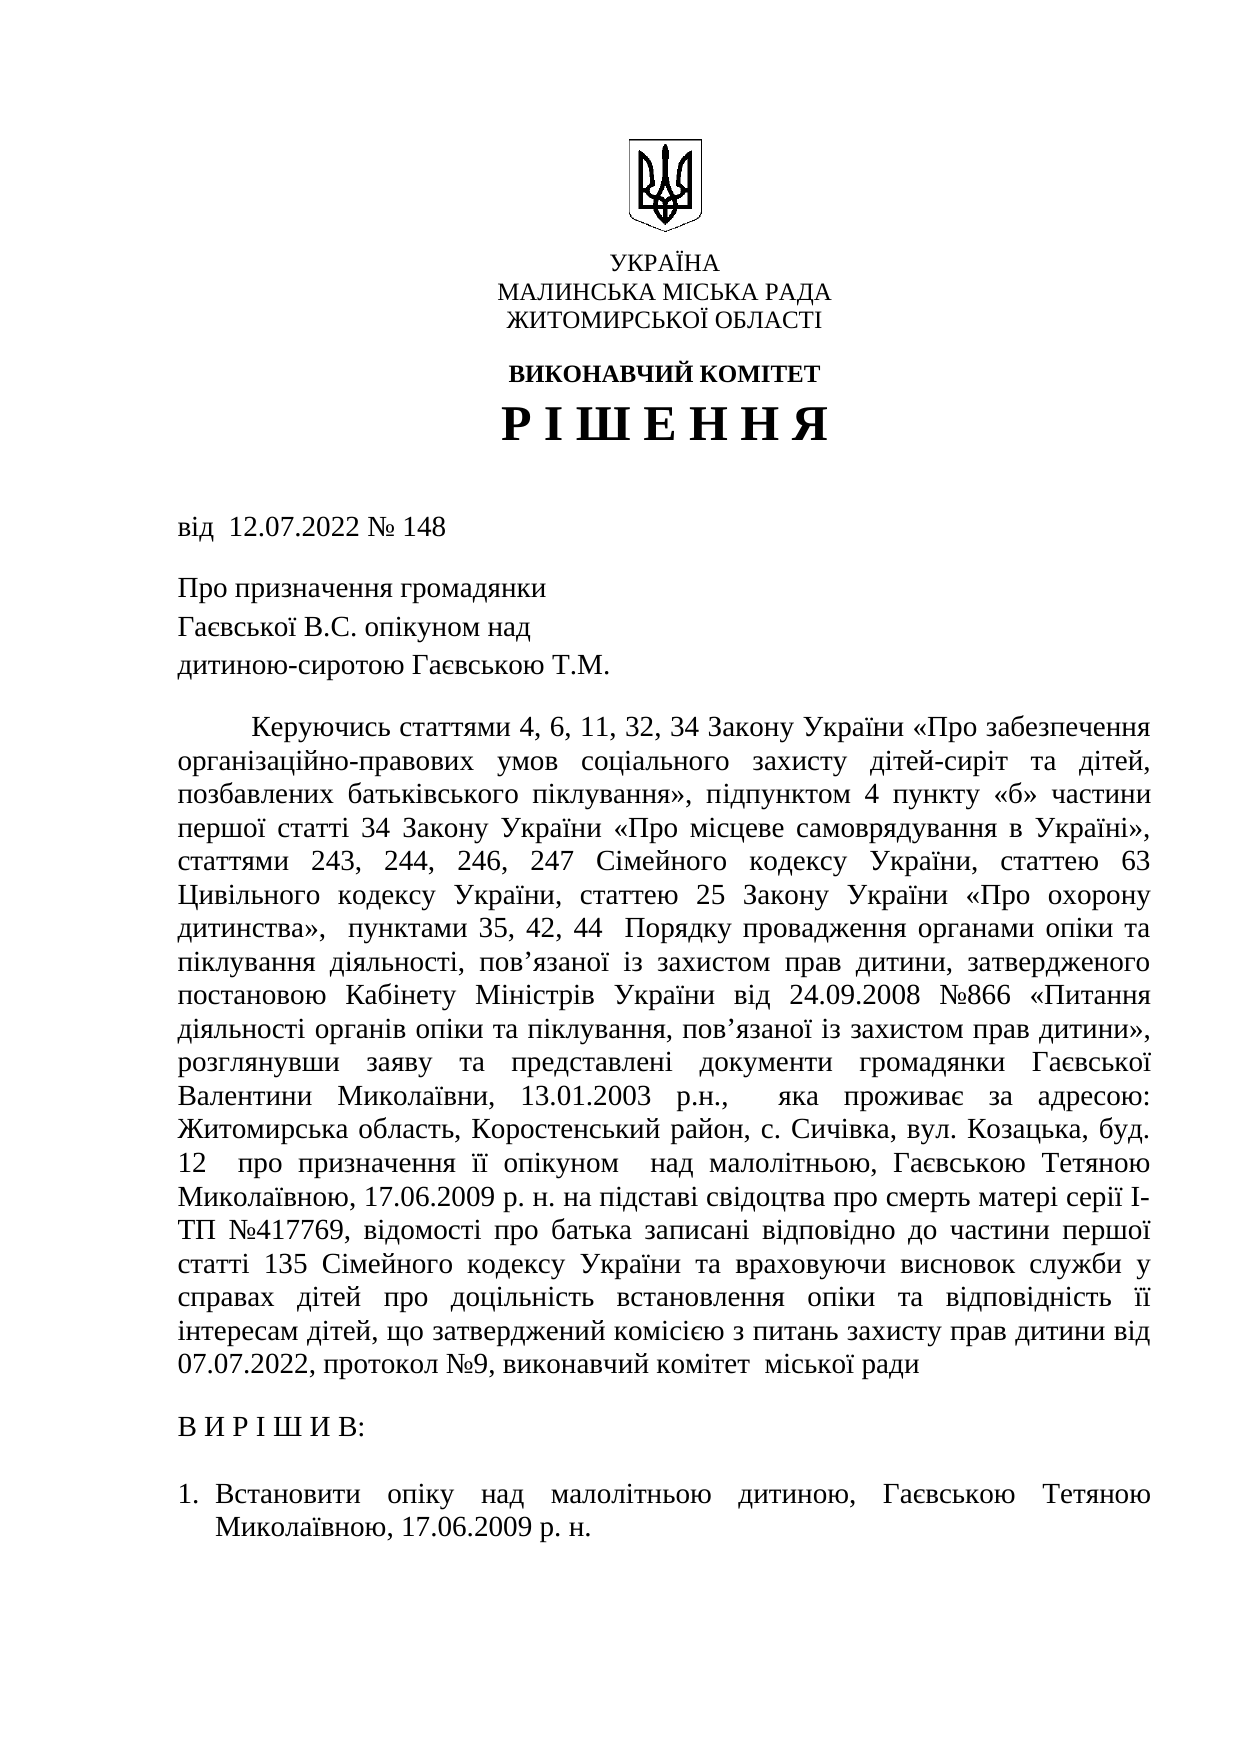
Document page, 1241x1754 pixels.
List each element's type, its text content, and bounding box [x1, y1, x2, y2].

text УКРАЇНА [177, 248, 1152, 277]
picture [627, 138, 703, 233]
text Керуючись статтями 4, 6, 11, 32, 34 Закону України «Про забезпечення організаційно-правових умов соціального захисту дітей-сиріт та дітей, позбавлених батьківського піклування», підпунктом 4 пункту «б» частини першої статті 34 Закону України «Про місцеве самоврядування в Україні», статтями 243, 244, 246, 247 Сімейного кодексу України, статтею 63 Цивільного кодексу України, статтею 25 Закону України «Про охорону дитинства», пунктами 35, 42, 44 Порядку провадження органами опіки та піклування діяльності, пов’язаної із захистом прав дитини, затвердженого постановою Кабінету Міністрів України від 24.09.2008 №866 «Питання діяльності органів опіки та піклування, пов’язаної із захистом прав дитини», розглянувши заяву та представлені документи громадянки Гаєвської Валентини Миколаївни, 13.01.2003 р.н., яка проживає за адресою: Житомирська область, Коростенський район, с. Сичівка, вул. Козацька, буд. 12 про призначення її опікуном над малолітньою, Гаєвською Тетяною Миколаївною, 17.06.2009 р. н. на підставі свідоцтва про смерть матері серії І-ТП №417769, відомості про батька записані відповідно до частини першої статті 135 Сімейного кодексу України та враховуючи висновок служби у справах дітей про доцільність встановлення опіки та відповідність її інтересам дітей, що затверджений комісією з питань захисту прав дитини від 07.07.2022, протокол №9, виконавчий комітет міської ради [177, 709, 1152, 1380]
table_header Про призначення громадянки Гаєвської В.С. опікуном над дитиною-сиротою Гаєвською Т.М. [166, 543, 650, 685]
text ЖИТОМИРСЬКОЇ ОБЛАСТІ [177, 305, 1152, 334]
text В И Р І Ш И В: [177, 1409, 1152, 1442]
text МАЛИНСЬКА МІСЬКА РАДА [177, 277, 1152, 305]
subtitle Р І Ш Е Н Н Я [177, 394, 1152, 452]
list Встановити опіку над малолітньою дитиною, Гаєвською Тетяною Миколаївною, 17.06.2009 р. н. [177, 1476, 1152, 1543]
text ВИКОНАВЧИЙ КОМІТЕТ [177, 359, 1152, 388]
text від 12.07.2022 № 148 [177, 509, 1152, 543]
